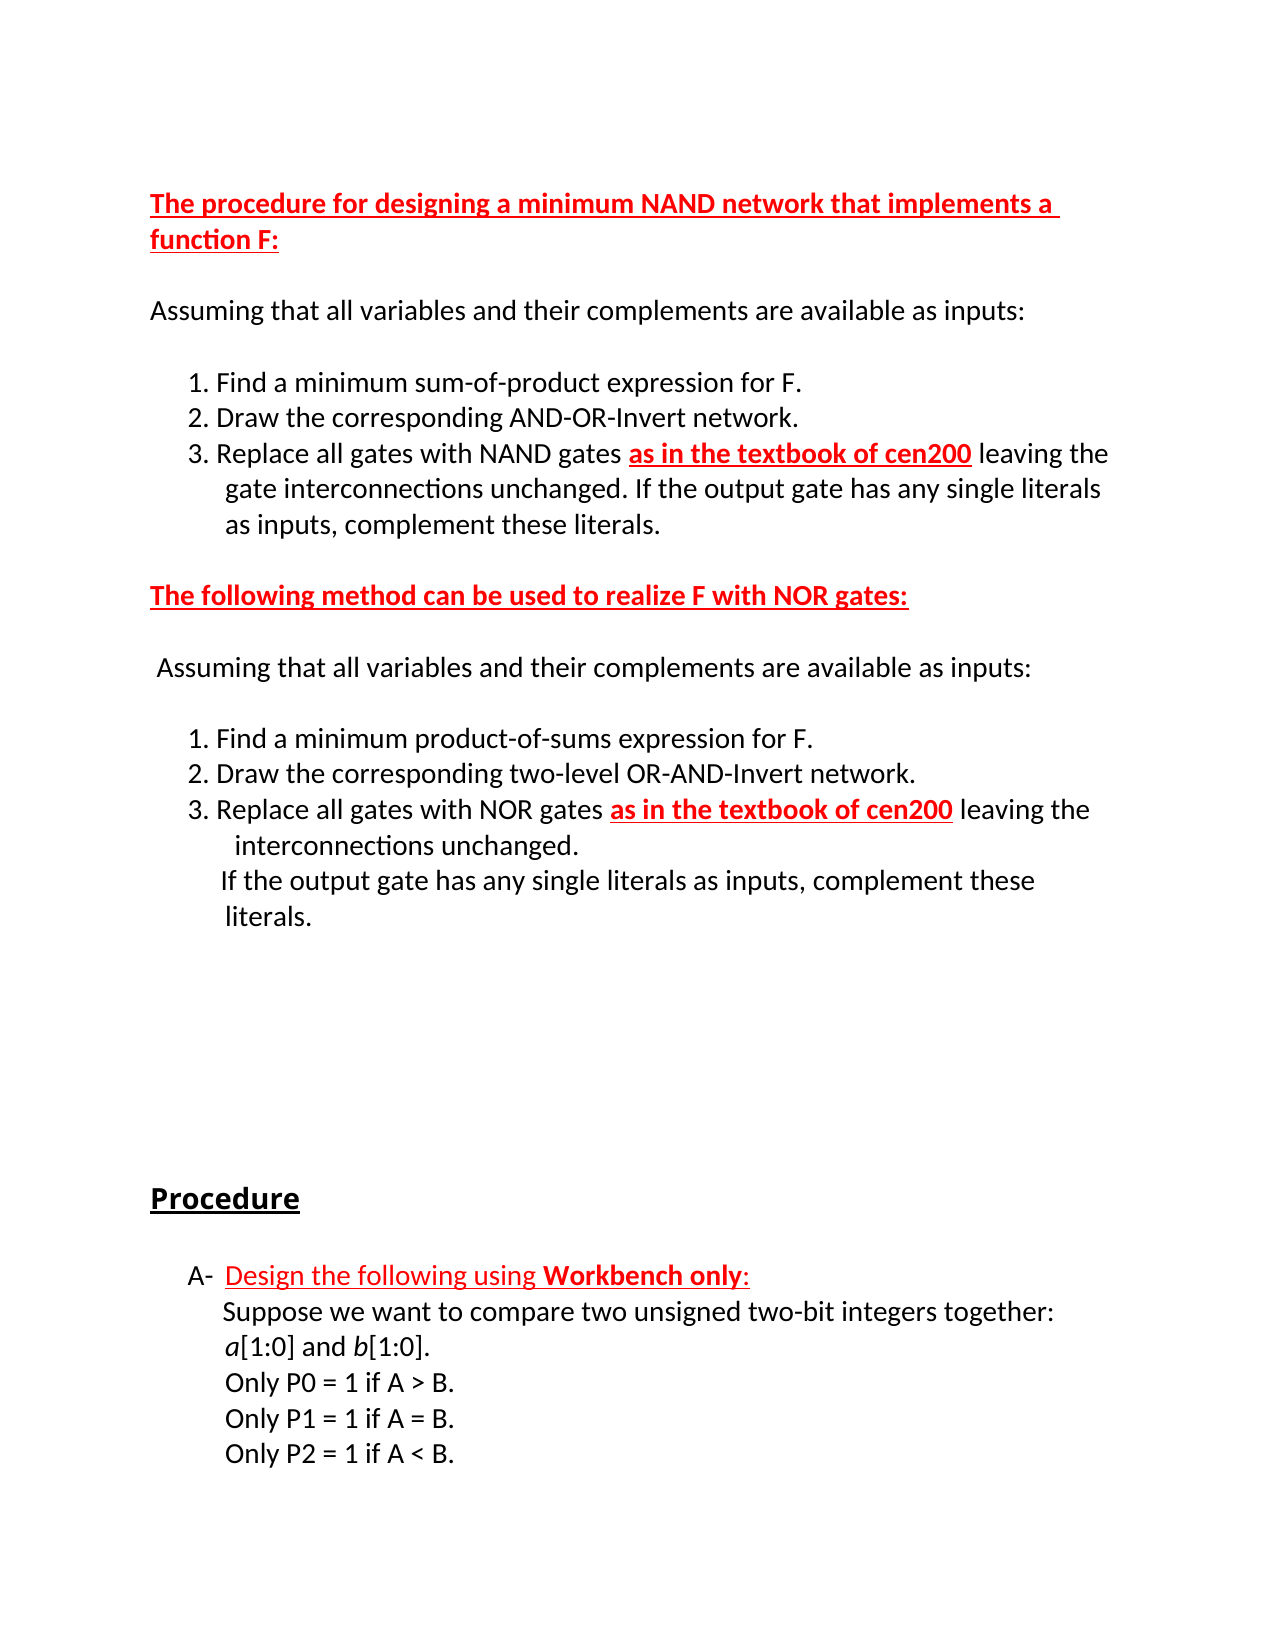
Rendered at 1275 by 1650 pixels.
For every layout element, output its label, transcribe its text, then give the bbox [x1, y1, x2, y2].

text Assuming that all variables and their complements are available as inputs: [150, 292, 1125, 328]
text 1. Find a minimum sum-of-product expression for F. [187, 364, 1125, 399]
text The procedure for designing a minimum NAND network that implements a function F: [150, 186, 1125, 257]
text 2. Draw the corresponding AND-OR-Invert network. [187, 399, 1125, 435]
text 3. Replace all gates with NOR gates as in the textbook of cen200 leaving the interconnections unchanged. [187, 791, 1125, 862]
text If the output gate has any single literals as inputs, complement these [187, 862, 1125, 898]
text 1. Find a minimum product-of-sums expression for F. [187, 720, 1125, 756]
text literals. [225, 898, 1125, 934]
text Suppose we want to compare two unsigned two-bit integers together: [150, 1293, 1125, 1328]
text Assuming that all variables and their complements are available as inputs: [150, 649, 1125, 684]
list Design the following using Workbench only: [187, 1257, 1125, 1293]
text a[1:0] and b[1:0]. [225, 1328, 1125, 1364]
text 3. Replace all gates with NAND gates as in the textbook of cen200 leaving the gate interconnections unchanged. If the output gate has any single literals as inputs, complement these literals. [187, 435, 1125, 542]
text Procedure [150, 1178, 1125, 1218]
text Only P1 = 1 if A = B. [225, 1400, 1125, 1435]
text Only P0 = 1 if A > B. [225, 1364, 1125, 1400]
text 2. Draw the corresponding two-level OR-AND-Invert network. [187, 756, 1125, 791]
text The following method can be used to realize F with NOR gates: [150, 577, 1125, 613]
text Only P2 = 1 if A < B. [225, 1435, 1125, 1471]
